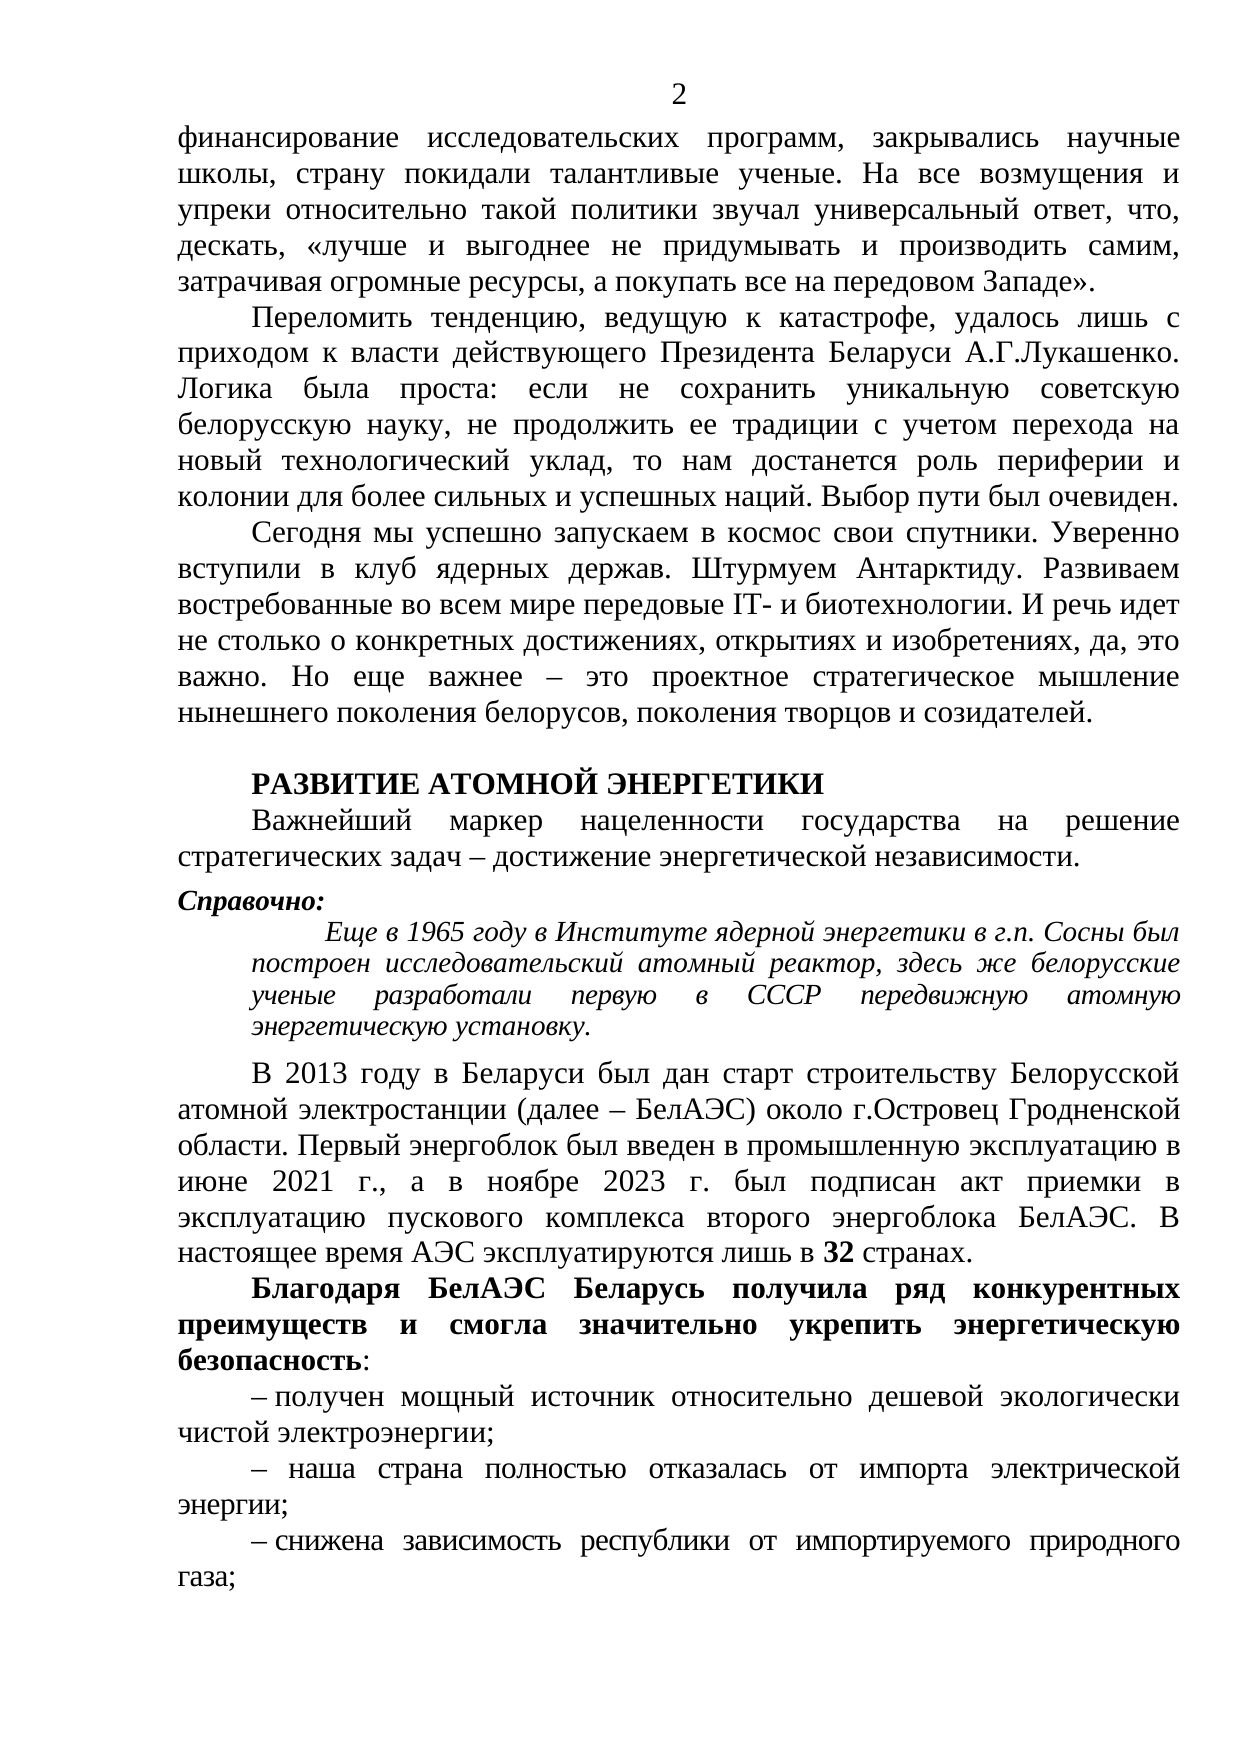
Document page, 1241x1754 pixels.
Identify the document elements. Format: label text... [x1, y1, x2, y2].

text Переломить тенденцию, ведущую к катастрофе, удалось лишь с приходом к власти действующего Президента Беларуси А.Г.Лукашенко. Логика была проста: если не сохранить уникальную советскую белорусскую науку, не продолжить ее традиции с учетом перехода на новый технологический уклад, то нам достанется роль периферии и колонии для более сильных и успешных наций. Выбор пути был очевиден. [177, 298, 1181, 513]
text – получен мощный источник относительно дешевой экологически чистой электроэнергии; [177, 1377, 1181, 1449]
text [177, 118, 1181, 298]
text РАЗВИТИЕ АТОМНОЙ ЭНЕРГЕТИКИ [177, 765, 1181, 801]
text – снижена зависимость республики от импортируемого природного газа; [177, 1521, 1181, 1593]
text В 2013 году в Беларуси был дан старт строительству Белорусской атомной электростанции (далее – БелАЭС) около г.Островец Гродненской области. Первый энергоблок был введен в промышленную эксплуатацию в июне 2021 г., а в ноябре 2023 г. был подписан акт приемки в эксплуатацию пускового комплекса второго энергоблока БелАЭС. В настоящее время АЭС эксплуатируются лишь в 32 странах. [177, 1054, 1181, 1270]
text Благодаря БелАЭС Беларусь получила ряд конкурентных преимуществ и смогла значительно укрепить энергетическую безопасность: [177, 1270, 1181, 1377]
text Важнейший маркер нацеленности государства на решение стратегических задач – достижение энергетической независимости. [177, 801, 1181, 873]
text Справочно: [177, 885, 1181, 917]
text Еще в 1965 году в Институте ядерной энергетики в г.п. Сосны был построен исследовательский атомный реактор, здесь же белорусские ученые разработали первую в СССР передвижную атомную энергетическую установку. [251, 917, 1181, 1042]
text Сегодня мы успешно запускаем в космос свои спутники. Уверенно вступили в клуб ядерных держав. Штурмуем Антарктиду. Развиваем востребованные во всем мире передовые IT- и биотехнологии. И речь идет не столько о конкретных достижениях, открытиях и изобретениях, да, это важно. Но еще важнее – это проектное стратегическое мышление нынешнего поколения белорусов, поколения творцов и созидателей. [177, 513, 1181, 729]
text – наша страна полностью отказалась от импорта электрической энергии; [177, 1449, 1181, 1521]
